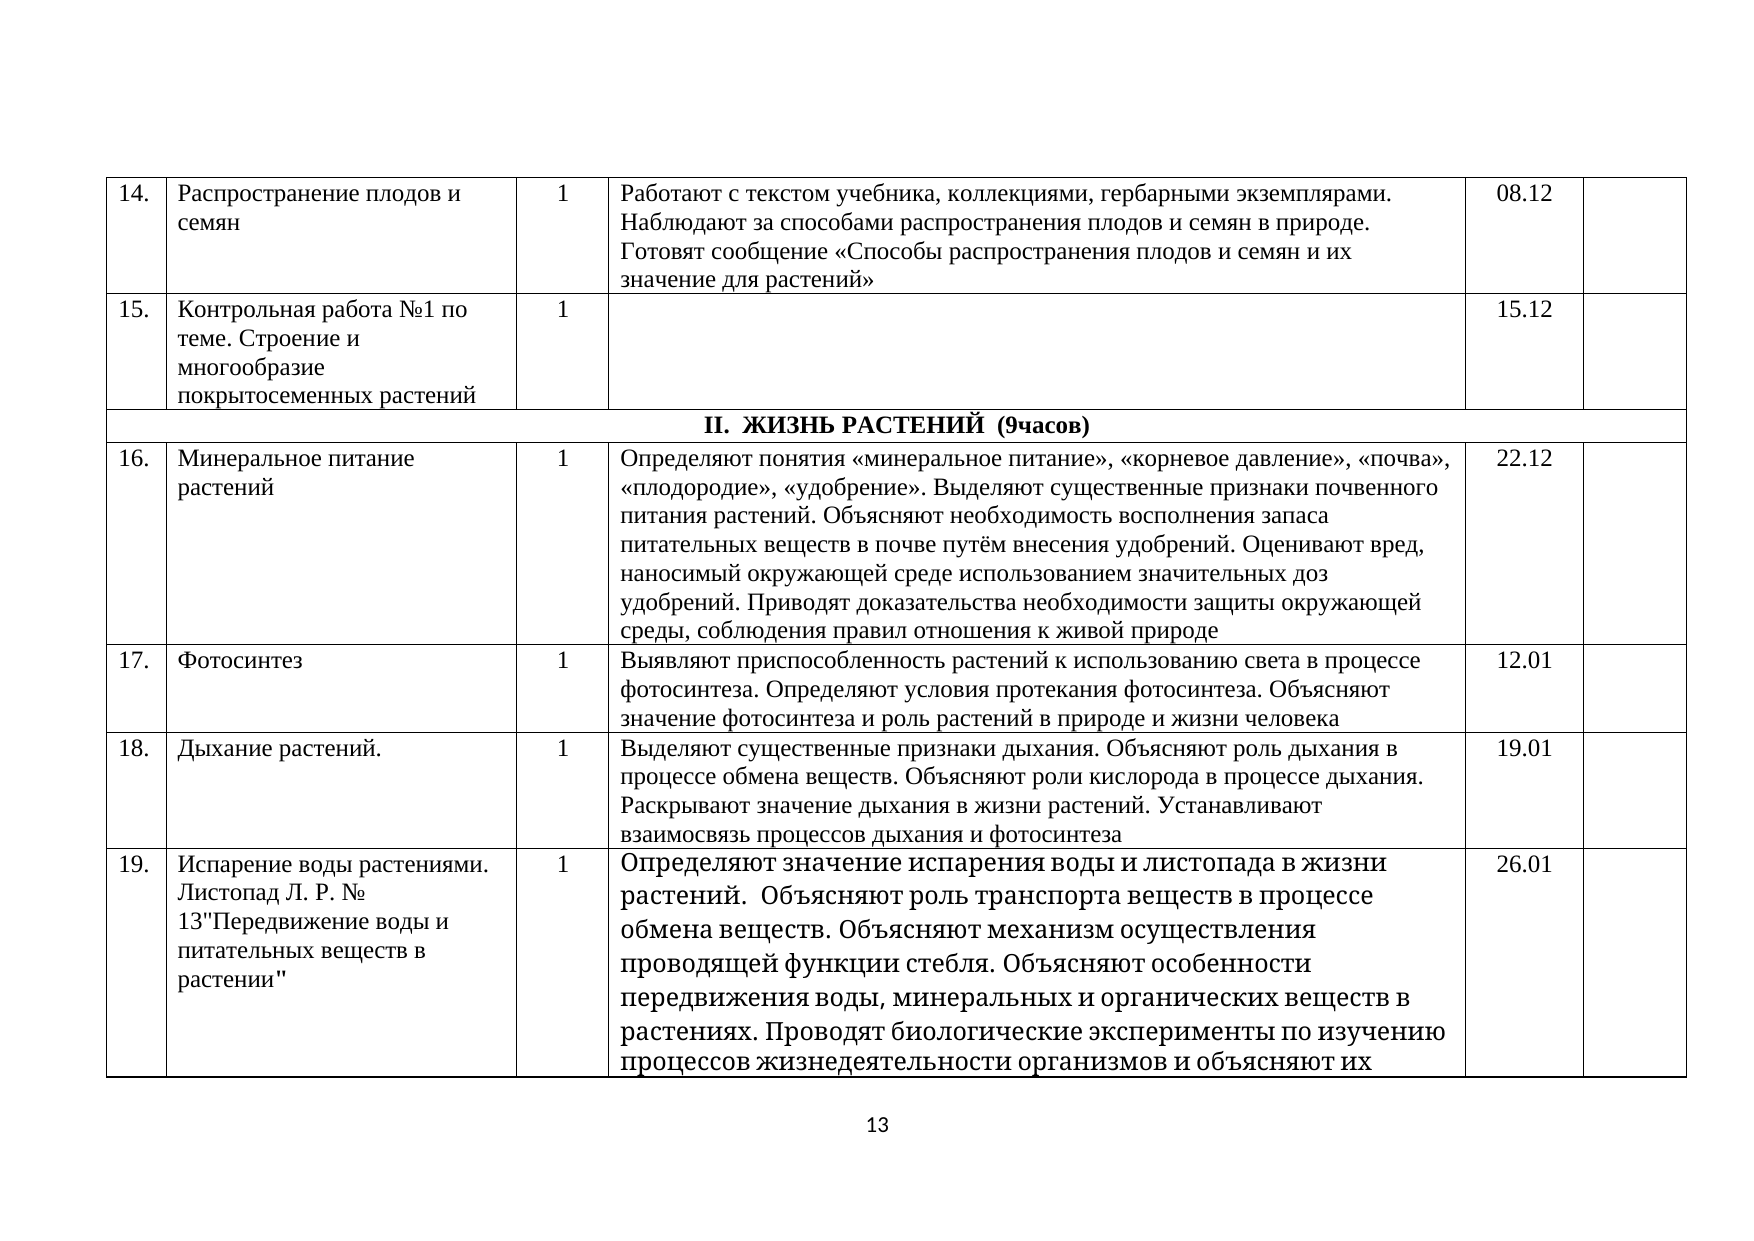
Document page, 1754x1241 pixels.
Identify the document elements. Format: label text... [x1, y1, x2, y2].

table_cell 18. [107, 733, 166, 848]
table_cell 15.12 [1466, 294, 1583, 409]
table_cell [1584, 733, 1686, 848]
table_cell [1584, 178, 1686, 293]
table_cell 1 [517, 294, 608, 409]
table_cell Определяют понятия «минеральное питание», «корневое давление», «почва», «плодородие», «удобрение». Выделяют существенные признаки почвенного питания растений. Объясняют необходимость восполнения запаса питательных веществ в почве путём внесения удобрений. Оценивают вред, наносимый окружающей среде использованием значительных доз удобрений. Приводят доказательства необходимости защиты окружающей среды, соблюдения правил отношения к живой природе [609, 443, 1465, 644]
table_cell 1 [517, 733, 608, 848]
table_cell 16. [107, 443, 166, 644]
table_cell 08.12 [1466, 178, 1583, 293]
table_cell 12.01 [1466, 645, 1583, 732]
table_cell Распространение плодов и семян [167, 178, 516, 293]
table_cell 26.01 [1466, 849, 1583, 1076]
table_cell 17. [107, 645, 166, 732]
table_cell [167, 849, 516, 1076]
table_cell 15. [107, 294, 166, 409]
table_cell 14. [107, 178, 166, 293]
table_cell II. ЖИЗНЬ РАСТЕНИЙ (9часов) [107, 410, 1686, 442]
table_cell Работают с текстом учебника, коллекциями, гербарными экземплярами. Наблюдают за способами распространения плодов и семян в природе. Готовят сообщение «Способы распространения плодов и семян и их значение для растений» [609, 178, 1465, 293]
table_cell Контрольная работа №1 по теме. Строение и многообразие покрытосеменных растений [167, 294, 516, 409]
table_cell [1584, 645, 1686, 732]
table_cell 1 [517, 849, 608, 1076]
table_cell 1 [517, 645, 608, 732]
table_cell [609, 294, 1465, 409]
table_cell 19.01 [1466, 733, 1583, 848]
table_cell 19. [107, 849, 166, 1076]
table_cell [1584, 849, 1686, 1076]
table_cell Фотосинтез [167, 645, 516, 732]
table_cell 1 [517, 178, 608, 293]
table_cell Минеральное питание растений [167, 443, 516, 644]
table_cell Выявляют приспособленность растений к использованию света в процессе фотосинтеза. Определяют условия протекания фотосинтеза. Объясняют значение фотосинтеза и роль растений в природе и жизни человека [609, 645, 1465, 732]
table_cell Дыхание растений. [167, 733, 516, 848]
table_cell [609, 849, 1465, 1076]
table_cell [1584, 443, 1686, 644]
table_cell Выделяют существенные признаки дыхания. Объясняют роль дыхания в процессе обмена веществ. Объясняют роли кислорода в процессе дыхания. Раскрывают значение дыхания в жизни растений. Устанавливают взаимосвязь процессов дыхания и фотосинтеза [609, 733, 1465, 848]
table_cell 1 [517, 443, 608, 644]
table_cell [1584, 294, 1686, 409]
table_cell 22.12 [1466, 443, 1583, 644]
